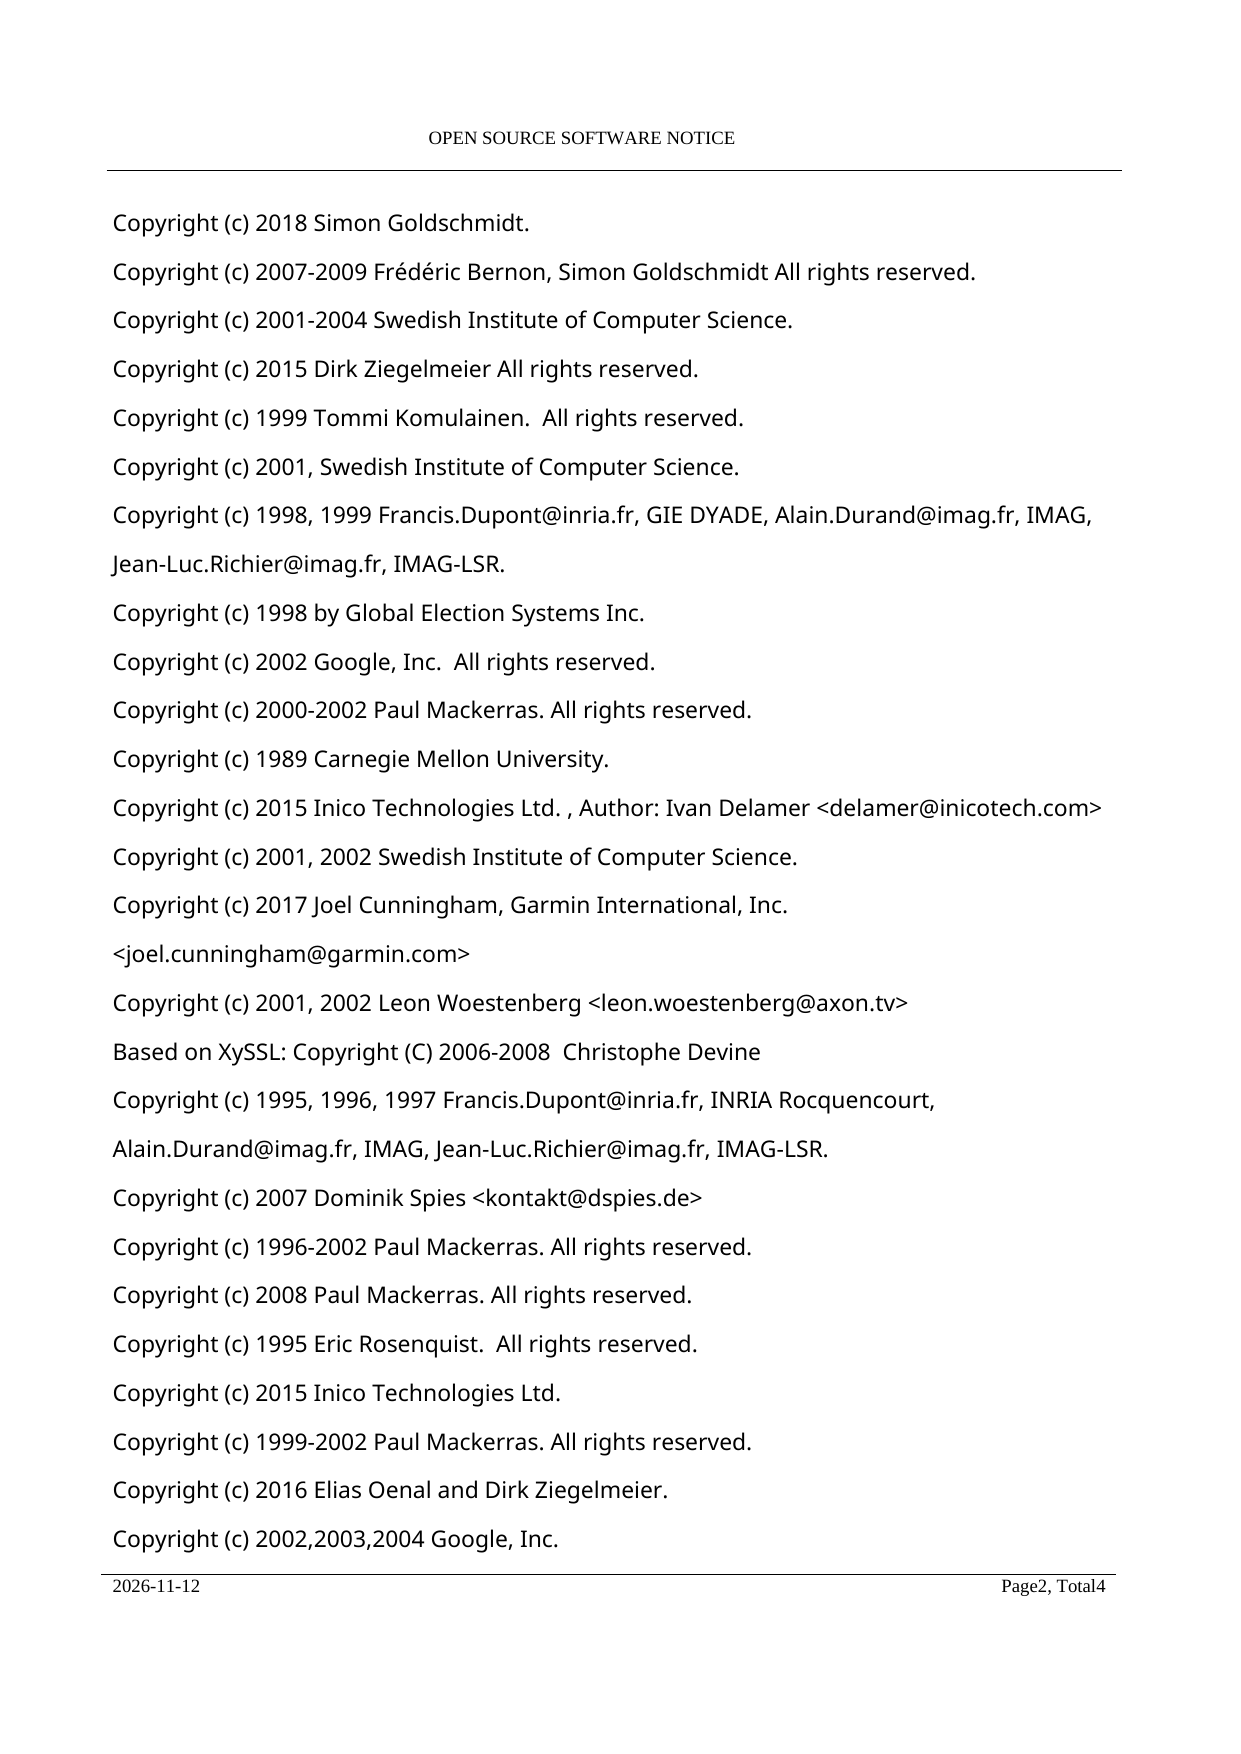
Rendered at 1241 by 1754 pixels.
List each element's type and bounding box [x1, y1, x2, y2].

text [112, 206, 1128, 1555]
